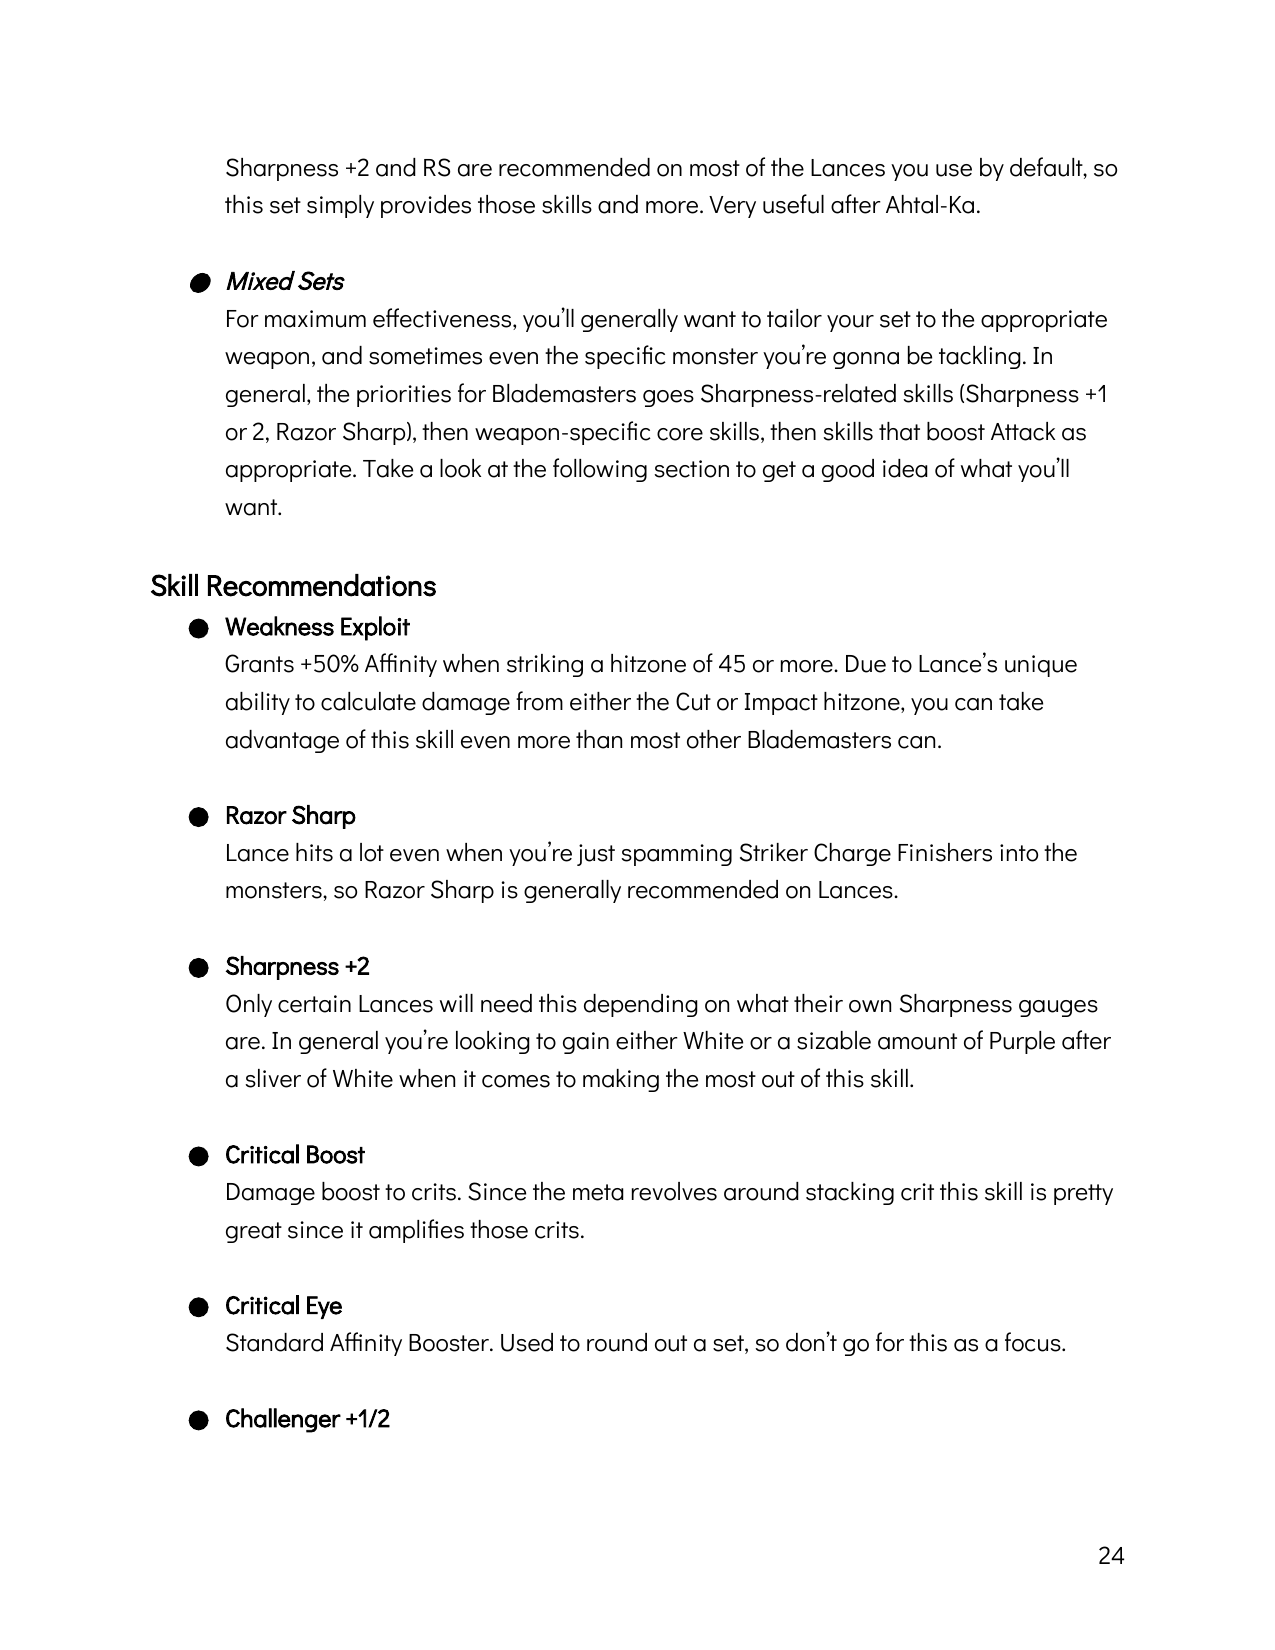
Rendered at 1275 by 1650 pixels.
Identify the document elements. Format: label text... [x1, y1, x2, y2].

subtitle Skill Recommendations [150, 565, 1125, 603]
text For maximum effectiveness, you’ll generally want to tailor your set to the appropriate weapon, and sometimes even the specific monster you’re gonna be tackling. In general, the priorities for Blademasters goes Sharpness-related skills (Sharpness +1 or 2, Razor Sharp), then weapon-specific core skills, then skills that boost Attack as appropriate. Take a look at the following section to get a good idea of what you’ll want. [225, 301, 1125, 522]
text Lance hits a lot even when you’re just spamming Striker Charge Finishers into the monsters, so Razor Sharp is generally recommended on Lances. [225, 835, 1125, 906]
list Critical Boost [187, 1137, 1125, 1169]
list Mixed Sets [187, 263, 1125, 296]
list Critical Eye [187, 1287, 1125, 1320]
list Weakness Exploit [187, 609, 1125, 642]
list Razor Sharp [187, 797, 1125, 830]
text Standard Affinity Booster. Used to round out a set, so don’t go for this as a focus. [225, 1325, 1125, 1358]
text Damage boost to crits. Since the meta revolves around stacking crit this skill is pretty great since it amplifies those crits. [225, 1174, 1125, 1245]
text Grants +50% Affinity when striking a hitzone of 45 or more. Due to Lance’s unique ability to calculate damage from either the Cut or Impact hitzone, you can take advantage of this skill even more than most other Blademasters can. [225, 646, 1125, 755]
text Sharpness +2 and RS are recommended on most of the Lances you use by default, so this set simply provides those skills and more. Very useful after Ahtal-Ka. [225, 150, 1125, 221]
list Challenger +1/2 [187, 1401, 1125, 1433]
list Sharpness +2 [187, 948, 1125, 981]
text Only certain Lances will need this depending on what their own Sharpness gauges are. In general you’re looking to gain either White or a sizable amount of Purple after a sliver of White when it comes to making the most out of this skill. [225, 986, 1125, 1094]
